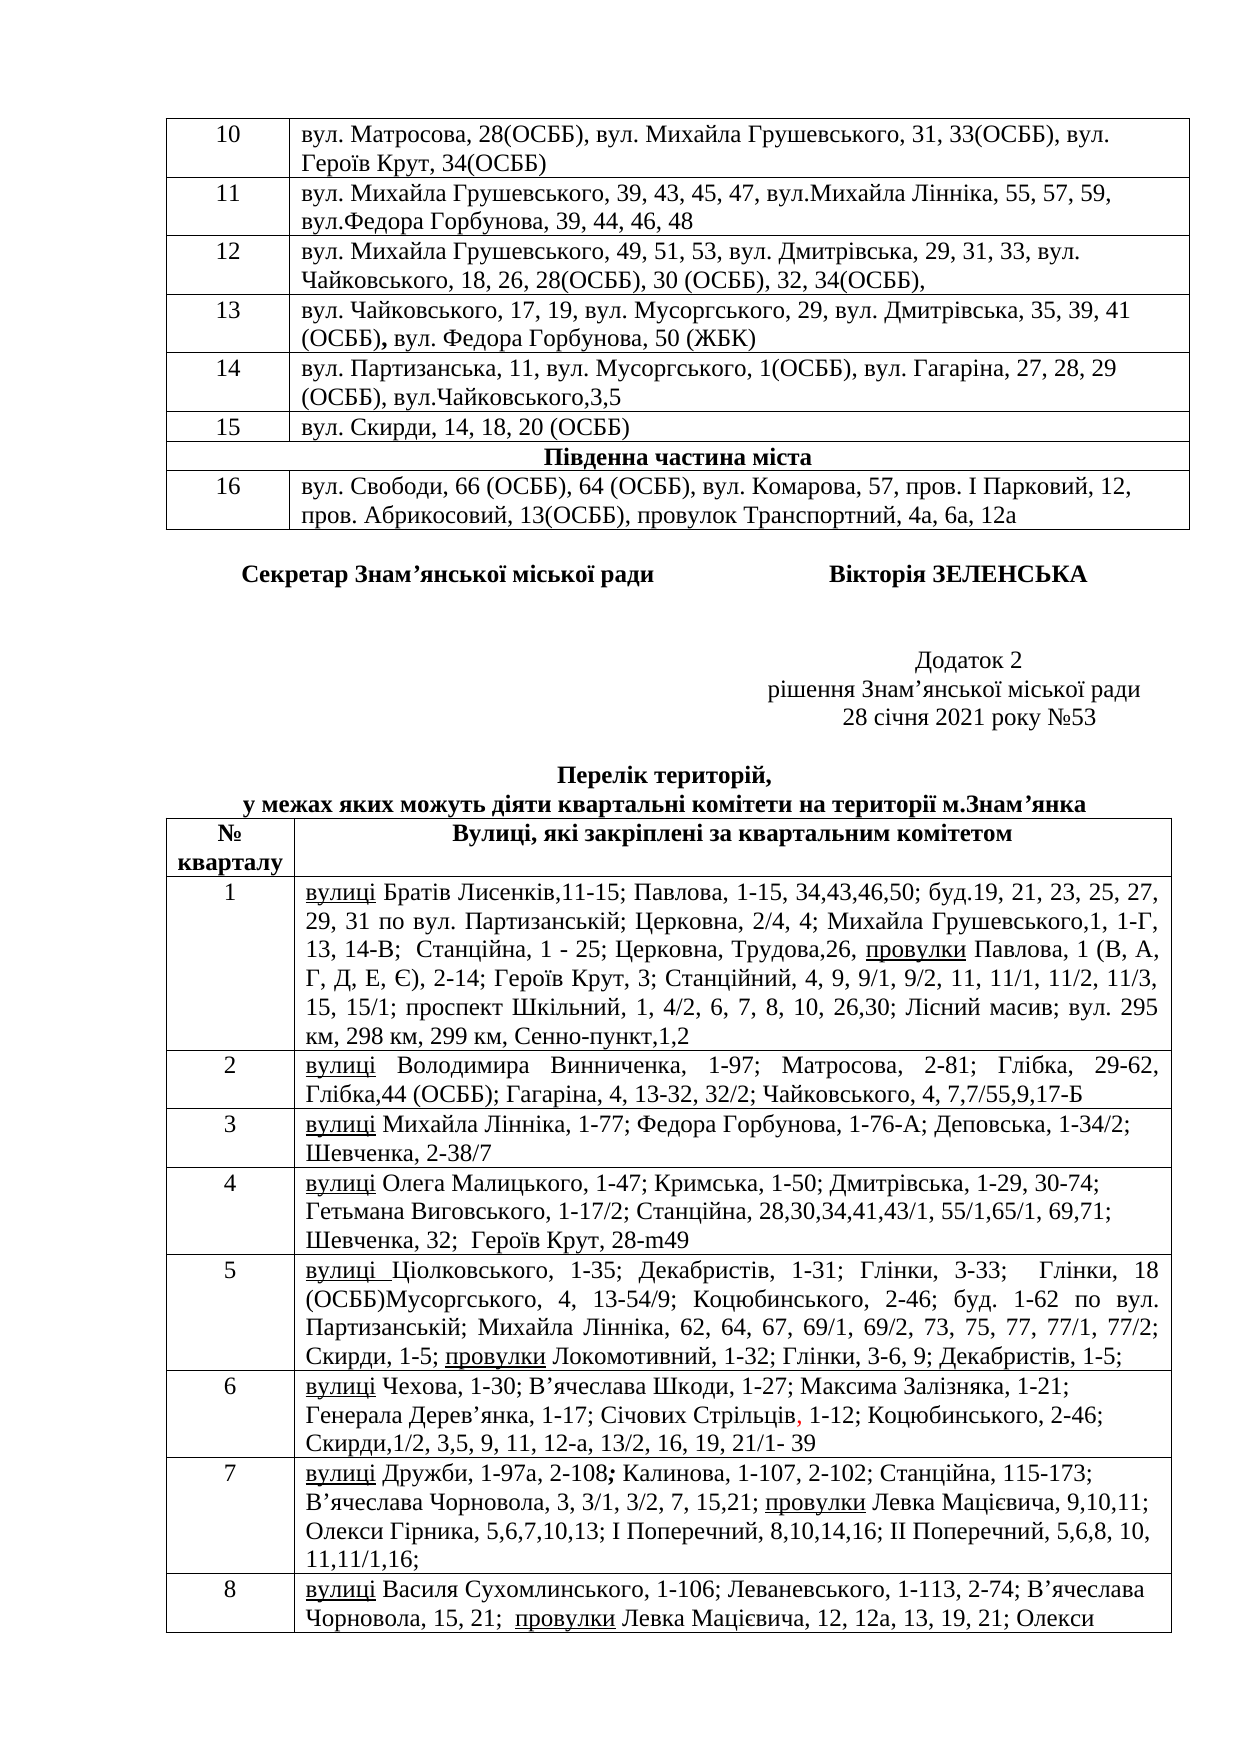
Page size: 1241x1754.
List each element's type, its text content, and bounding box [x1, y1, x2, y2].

table_cell вулиці Олега Малицького, 1-47; Кримська, 1-50; Дмитрівська, 1-29, 30-74; Гетьмана Виговського, 1-17/2; Станційна, 28,30,34,41,43/1, 55/1,65/1, 69,71; Шевченка, 32; Героїв Крут, 28-m49 [295, 1168, 1171, 1254]
table_cell 2 [167, 1051, 294, 1108]
table_cell 15 [167, 412, 289, 441]
table_cell вулиці Михайла Лінніка, 1-77; Федора Горбунова, 1-76-А; Деповська, 1-34/2; Шевченка, 2-38/7 [295, 1109, 1171, 1167]
table_cell вулиці Дружби, 1-97а, 2-108; Калинова, 1-107, 2-102; Станційна, 115-173; В’ячеслава Чорновола, 3, 3/1, 3/2, 7, 15,21; провулки Левка Мацієвича, 9,10,11; Олекси Гірника, 5,6,7,10,13; І Поперечний, 8,10,14,16; ІІ Поперечний, 5,6,8, 10, 11,11/1,16; [295, 1458, 1171, 1573]
table_cell 4 [167, 1168, 294, 1254]
text 28 січня 2021 року №53 [767, 702, 1152, 731]
table_header Вулиці, які закріплені за квартальним комітетом [295, 819, 1171, 876]
table_cell вул. Михайла Грушевського, 39, 43, 45, 47, вул.Михайла Лінніка, 55, 57, 59, вул.Федора Горбунова, 39, 44, 46, 48 [290, 178, 1189, 235]
table_cell 6 [167, 1371, 294, 1457]
table_cell вул. Матросова, 28(ОСББ), вул. Михайла Грушевського, 31, 33(ОСББ), вул. Героїв Крут, 34(ОСББ) [290, 119, 1189, 177]
table_cell вул. Михайла Грушевського, 49, 51, 53, вул. Дмитрівська, 29, 31, 33, вул. Чайковського, 18, 26, 28(ОСББ), 30 (ОСББ), 32, 34(ОСББ), [290, 236, 1189, 294]
table_cell вулиці Братів Лисенків,11-15; Павлова, 1-15, 34,43,46,50; буд.19, 21, 23, 25, 27, 29, 31 по вул. Партизанській; Церковна, 2/4, 4; Михайла Грушевського,1, 1-Г, 13, 14-В; Станційна, 1 - 25; Церковна, Трудова,26, провулки Павлова, 1 (В, А, Г, Д, Е, Є), 2-14; Героїв Крут, 3; Станційний, 4, 9, 9/1, 9/2, 11, 11/1, 11/2, 11/3, 15, 15/1; проспект Шкільний, 1, 4/2, 6, 7, 8, 10, 26,30; Лісний масив; вул. 295 км, 298 км, 299 км, Сенно-пункт,1,2 [295, 877, 1171, 1049]
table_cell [295, 1574, 1171, 1632]
table_cell 1 [167, 877, 294, 1049]
table_cell 11 [167, 178, 289, 235]
table_cell вул. Свободи, 66 (ОСББ), 64 (ОСББ), вул. Комарова, 57, пров. І Парковий, 12, пров. Абрикосовий, 13(ОСББ), провулок Транспортний, 4а, 6а, 12а [290, 471, 1189, 529]
text Перелік територій, [177, 760, 1152, 789]
text рішення Знам’янської міської ради [177, 674, 1152, 702]
table_cell 8 [167, 1574, 294, 1632]
table_cell вулиці Чехова, 1-30; В’ячеслава Шкоди, 1-27; Максима Залізняка, 1-21; Генерала Дерев’янка, 1-17; Січових Стрільців, 1-12; Коцюбинського, 2-46; Скирди,1/2, 3,5, 9, 11, 12-а, 13/2, 16, 19, 21/1- 39 [295, 1371, 1171, 1457]
table_cell 14 [167, 353, 289, 411]
text Додаток 2 [841, 645, 1152, 674]
table_header № кварталу [167, 819, 294, 876]
text у межах яких можуть діяти квартальні комітети на території м.Знам’янка [177, 789, 1152, 817]
table_cell 16 [167, 471, 289, 529]
table_cell 13 [167, 295, 289, 352]
table_cell вулиці Ціолковського, 1-35; Декабристів, 1-31; Глінки, 3-33; Глінки, 18 (ОСББ)Мусоргського, 4, 13-54/9; Коцюбинського, 2-46; буд. 1-62 по вул. Партизанській; Михайла Лінніка, 62, 64, 67, 69/1, 69/2, 73, 75, 77, 77/1, 77/2; Скирди, 1-5; провулки Локомотивний, 1-32; Глінки, 3-6, 9; Декабристів, 1-5; [295, 1255, 1171, 1370]
table_cell вул. Чайковського, 17, 19, вул. Мусоргського, 29, вул. Дмитрівська, 35, 39, 41 (ОСББ), вул. Федора Горбунова, 50 (ЖБК) [290, 295, 1189, 352]
table_cell вул. Партизанська, 11, вул. Мусоргського, 1(ОСББ), вул. Гагаріна, 27, 28, 29 (ОСББ), вул.Чайковського,3,5 [290, 353, 1189, 411]
table_cell 10 [167, 119, 289, 177]
table_cell вулиці Володимира Винниченка, 1-97; Матросова, 2-81; Глібка, 29-62, Глібка,44 (ОСББ); Гагаріна, 4, 13-32, 32/2; Чайковського, 4, 7,7/55,9,17-Б [295, 1051, 1171, 1108]
text Секретар Знам’янської міської ради Вікторія ЗЕЛЕНСЬКА [177, 559, 1152, 587]
table_cell 5 [167, 1255, 294, 1370]
table_cell 12 [167, 236, 289, 294]
table_cell 7 [167, 1458, 294, 1573]
table_cell вул. Скирди, 14, 18, 20 (ОСББ) [290, 412, 1189, 441]
table_cell Південна частина міста [167, 442, 1189, 470]
table_cell 3 [167, 1109, 294, 1167]
